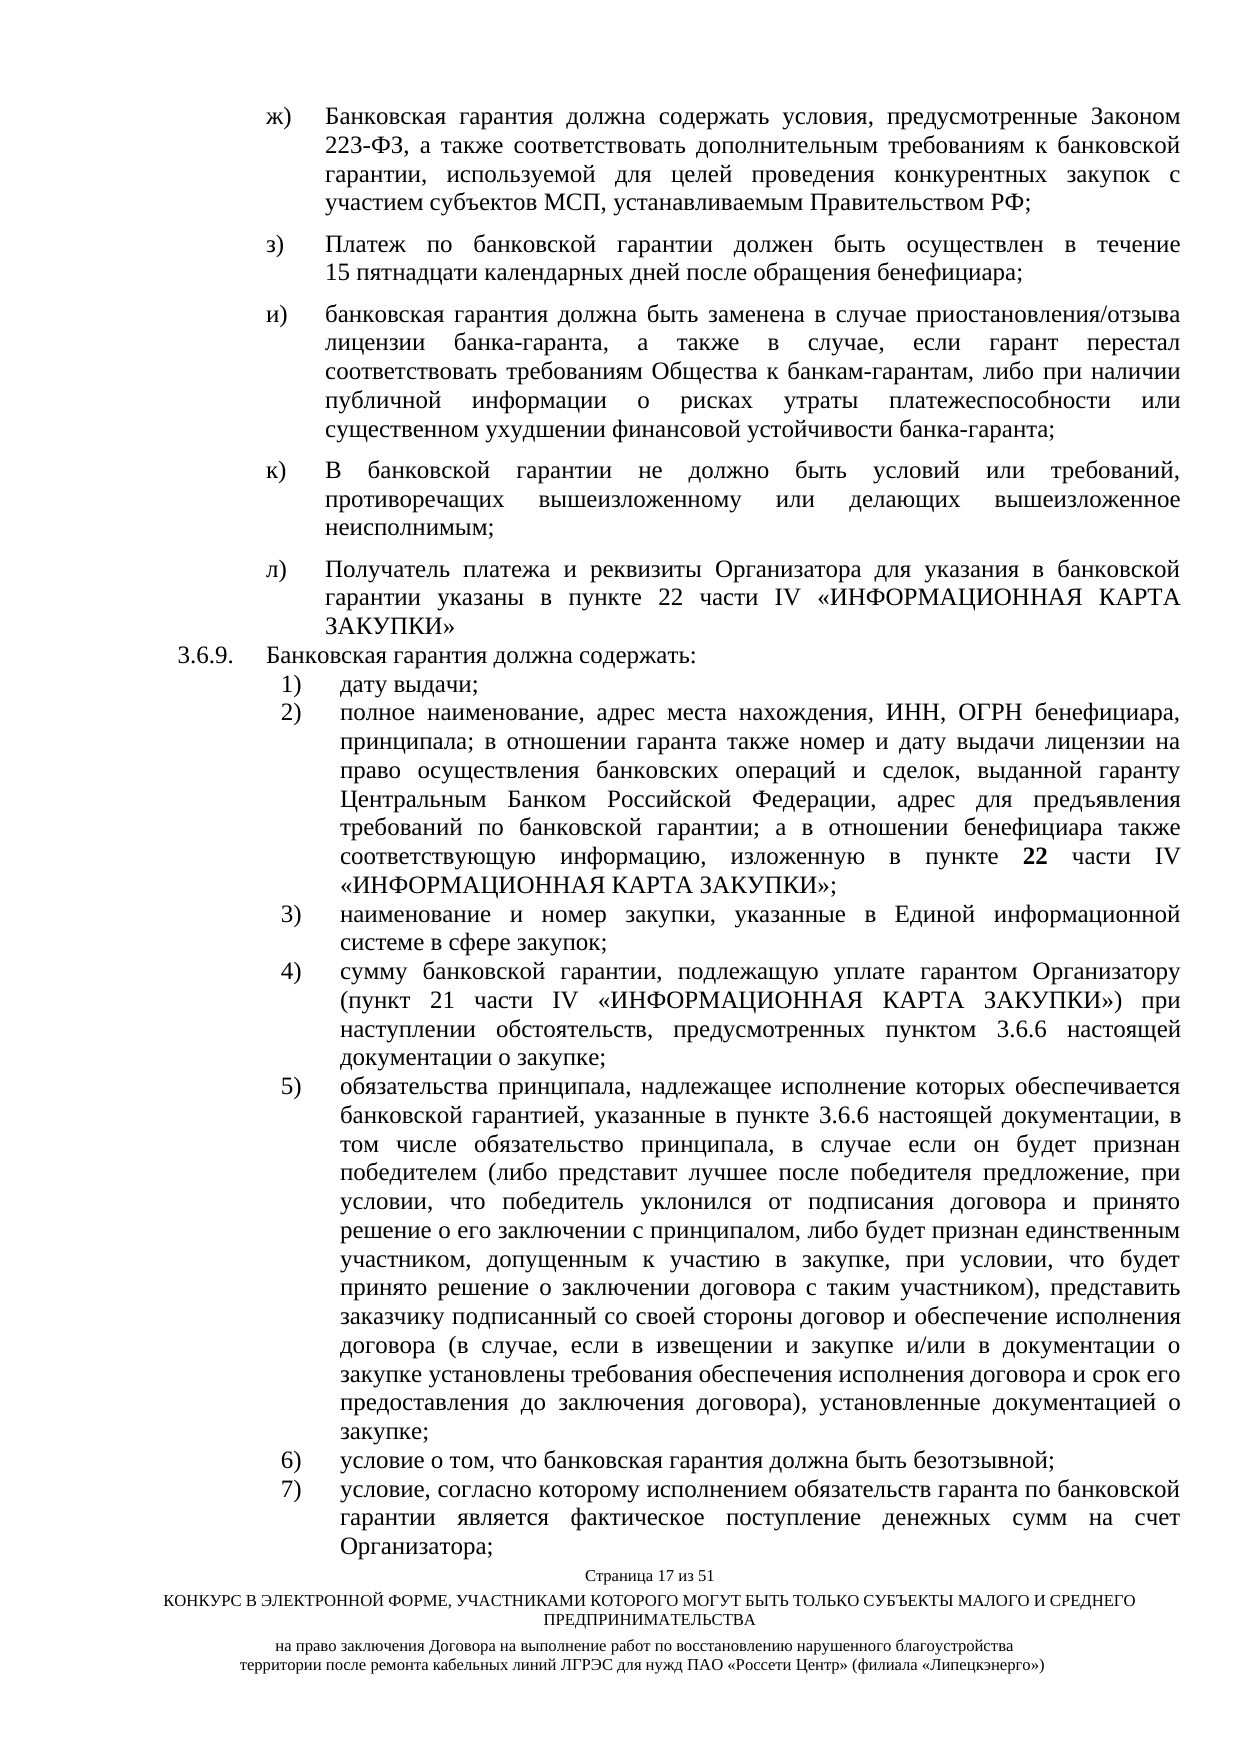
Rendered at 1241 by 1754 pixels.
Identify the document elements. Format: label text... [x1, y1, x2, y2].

list условие, согласно которому исполнением обязательств гаранта по банковской гарантии является фактическое поступление денежных сумм на счет Организатора; [281, 1474, 1181, 1560]
list Получатель платежа и реквизиты Организатора для указания в банковской гарантии указаны в пункте 22 части IV «ИНФОРМАЦИОННАЯ КАРТА ЗАКУПКИ» [266, 554, 1181, 640]
list В банковской гарантии не должно быть условий или требований, противоречащих вышеизложенному или делающих вышеизложенное неисполнимым; [266, 455, 1181, 541]
list Платеж по банковской гарантии должен быть осуществлен в течение 15 пятнадцати календарных дней после обращения бенефициара; [266, 229, 1181, 286]
list наименование и номер закупки, указанные в Единой информационной системе в сфере закупок; [281, 899, 1181, 956]
subtitle Банковская гарантия должна содержать: [118, 640, 1181, 669]
list Банковская гарантия должна содержать условия, предусмотренные Законом 223-ФЗ, а также соответствовать дополнительным требованиям к банковской гарантии, используемой для целей проведения конкурентных закупок с участием субъектов МСП, устанавливаемым Правительством РФ; [266, 101, 1181, 216]
list дату выдачи; [281, 669, 1181, 697]
list обязательства принципала, надлежащее исполнение которых обеспечивается банковской гарантией, указанные в пункте 3.6.6 настоящей документации, в том числе обязательство принципала, в случае если он будет признан победителем (либо представит лучшее после победителя предложение, при условии, что победитель уклонился от подписания договора и принято решение о его заключении с принципалом, либо будет признан единственным участником, допущенным к участию в закупке, при условии, что будет принято решение о заключении договора с таким участником), представить заказчику подписанный со своей стороны договор и обеспечение исполнения договора (в случае, если в извещении и закупке и/или в документации о закупке установлены требования обеспечения исполнения договора и срок его предоставления до заключения договора), установленные документацией о закупке; [281, 1071, 1181, 1445]
list полное наименование, адрес места нахождения, ИНН, ОГРН бенефициара, принципала; в отношении гаранта также номер и дату выдачи лицензии на право осуществления банковских операций и сделок, выданной гаранту Центральным Банком Российской Федерации, адрес для предъявления требований по банковской гарантии; а в отношении бенефициара также соответствующую информацию, изложенную в пункте 22 части IV «ИНФОРМАЦИОННАЯ КАРТА ЗАКУПКИ»; [281, 697, 1181, 899]
list условие о том, что банковская гарантия должна быть безотзывной; [281, 1445, 1181, 1474]
list банковская гарантия должна быть заменена в случае приостановления/отзыва лицензии банка-гаранта, а также в случае, если гарант перестал соответствовать требованиям Общества к банкам-гарантам, либо при наличии публичной информации о рисках утраты платежеспособности или существенном ухудшении финансовой устойчивости банка-гаранта; [266, 299, 1181, 442]
list сумму банковской гарантии, подлежащую уплате гарантом Организатору (пункт 21 части IV «ИНФОРМАЦИОННАЯ КАРТА ЗАКУПКИ») при наступлении обстоятельств, предусмотренных пунктом 3.6.6 настоящей документации о закупке; [281, 956, 1181, 1071]
